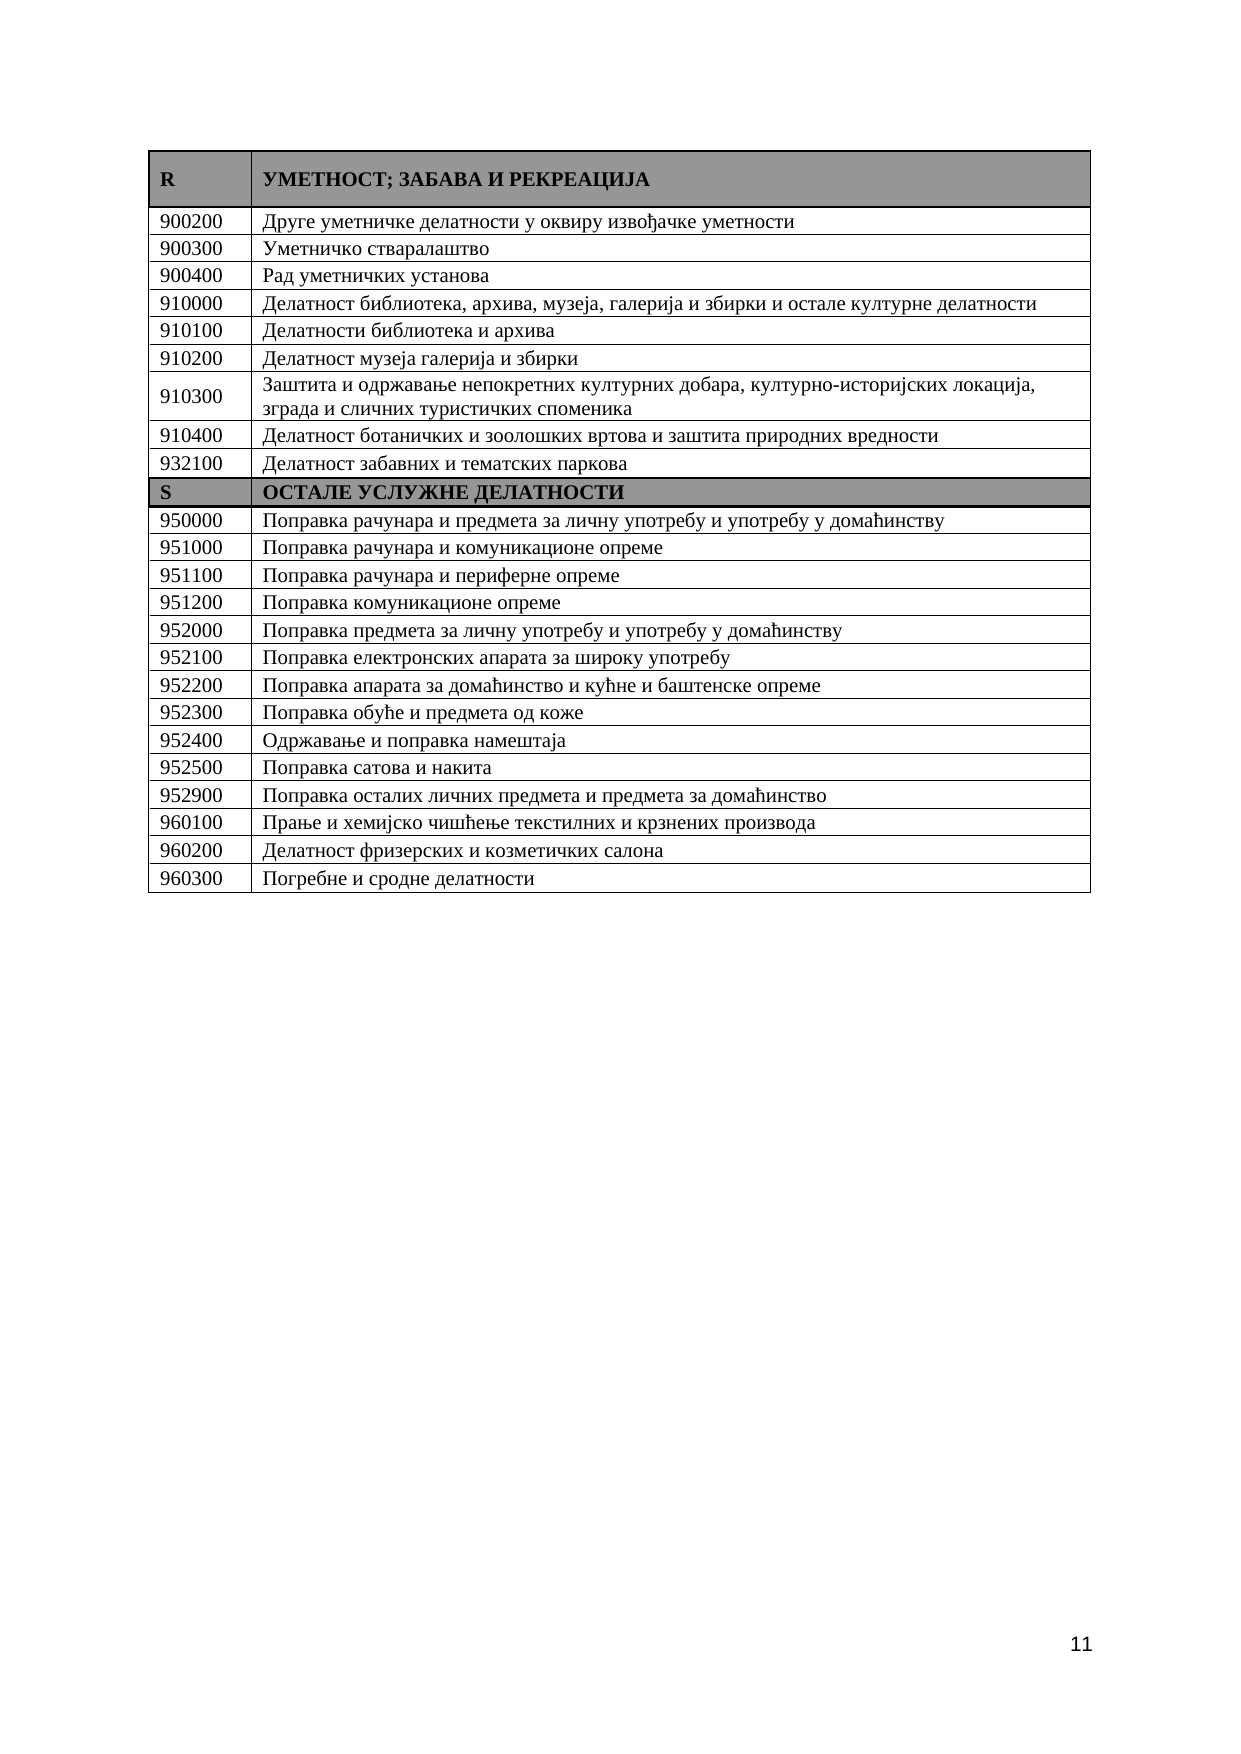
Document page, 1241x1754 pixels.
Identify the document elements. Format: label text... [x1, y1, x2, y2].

table_cell Делатности библиотека и архива [252, 317, 1090, 344]
table_cell ОСТАЛЕ УСЛУЖНЕ ДЕЛАТНОСТИ [252, 479, 1090, 505]
table_cell 952300 [149, 698, 251, 725]
table_cell Поправка сатова и накита [252, 754, 1090, 780]
table_cell 951000 [149, 533, 251, 560]
table_cell Поправка осталих личних предмета и предмета за домаћинство [252, 781, 1090, 808]
table_cell Погребне и сродне делатности [252, 864, 1090, 892]
table_cell 960300 [149, 863, 251, 892]
table_cell Прање и хемијско чишћење текстилних и крзнених производа [252, 809, 1090, 835]
table_cell 900200 [149, 208, 251, 234]
table_cell 951100 [149, 560, 251, 588]
table_cell Поправка рачунара и предмета за личну употребу и употребу у домаћинству [252, 508, 1090, 533]
table_cell 951200 [149, 588, 251, 615]
table_cell Делатност фризерских и козметичких салона [252, 836, 1090, 863]
table_cell Поправка рачунара и периферне опреме [252, 561, 1090, 588]
table_cell 960200 [149, 835, 251, 863]
table_cell 910400 [149, 420, 251, 448]
table_cell 900400 [149, 261, 251, 289]
table_cell 952500 [149, 753, 251, 780]
table_cell Друге уметничке делатности у оквиру извођачке уметности [252, 208, 1090, 234]
table_cell 950000 [149, 508, 251, 533]
table_cell Поправка комуникационе опреме [252, 589, 1090, 615]
table_cell Делатност ботаничких и зоолошких вртова и заштита природних вредности [252, 421, 1090, 448]
table_cell УМЕТНОСТ; ЗАБАВА И РЕКРЕАЦИЈА [252, 152, 1090, 206]
table_cell 960100 [149, 808, 251, 835]
table_cell 910200 [149, 344, 251, 371]
table_cell Поправка апарата за домаћинство и кућне и баштенске опреме [252, 671, 1090, 698]
table_cell Заштита и одржавање непокретних културних добара, културно-историјских локација, зграда и сличних туристичких споменика [252, 372, 1090, 420]
table_cell S [150, 479, 251, 505]
table_cell Рад уметничких установа [252, 262, 1090, 289]
table_cell 910300 [149, 371, 251, 420]
table_cell Поправка рачунара и комуникационе опреме [252, 534, 1090, 560]
table_cell R [150, 152, 251, 206]
table_cell 952000 [149, 615, 251, 643]
table_cell Одржавање и поправка намештаја [252, 726, 1090, 753]
table_cell Уметничко стваралаштво [252, 235, 1090, 261]
table_cell Поправка предмета за личну употребу и употребу у домаћинству [252, 616, 1090, 643]
table_cell Поправка електронских апарата за широку употребу [252, 644, 1090, 670]
table_cell 952200 [149, 670, 251, 698]
table_cell 910000 [149, 289, 251, 316]
table_cell 952400 [149, 725, 251, 753]
table_cell 910100 [149, 316, 251, 344]
table_cell 952900 [149, 780, 251, 808]
table_cell 900300 [149, 234, 251, 261]
table_cell 952100 [149, 643, 251, 670]
table_cell Поправка обуће и предмета од коже [252, 699, 1090, 725]
table_cell Делатност библиотека, архива, музеја, галерија и збирки и остале културне делатности [252, 290, 1090, 316]
table_cell Делатност забавних и тематских паркова [252, 449, 1090, 477]
table_cell Делатност музеја галерија и збирки [252, 345, 1090, 371]
table_cell 932100 [149, 448, 251, 477]
